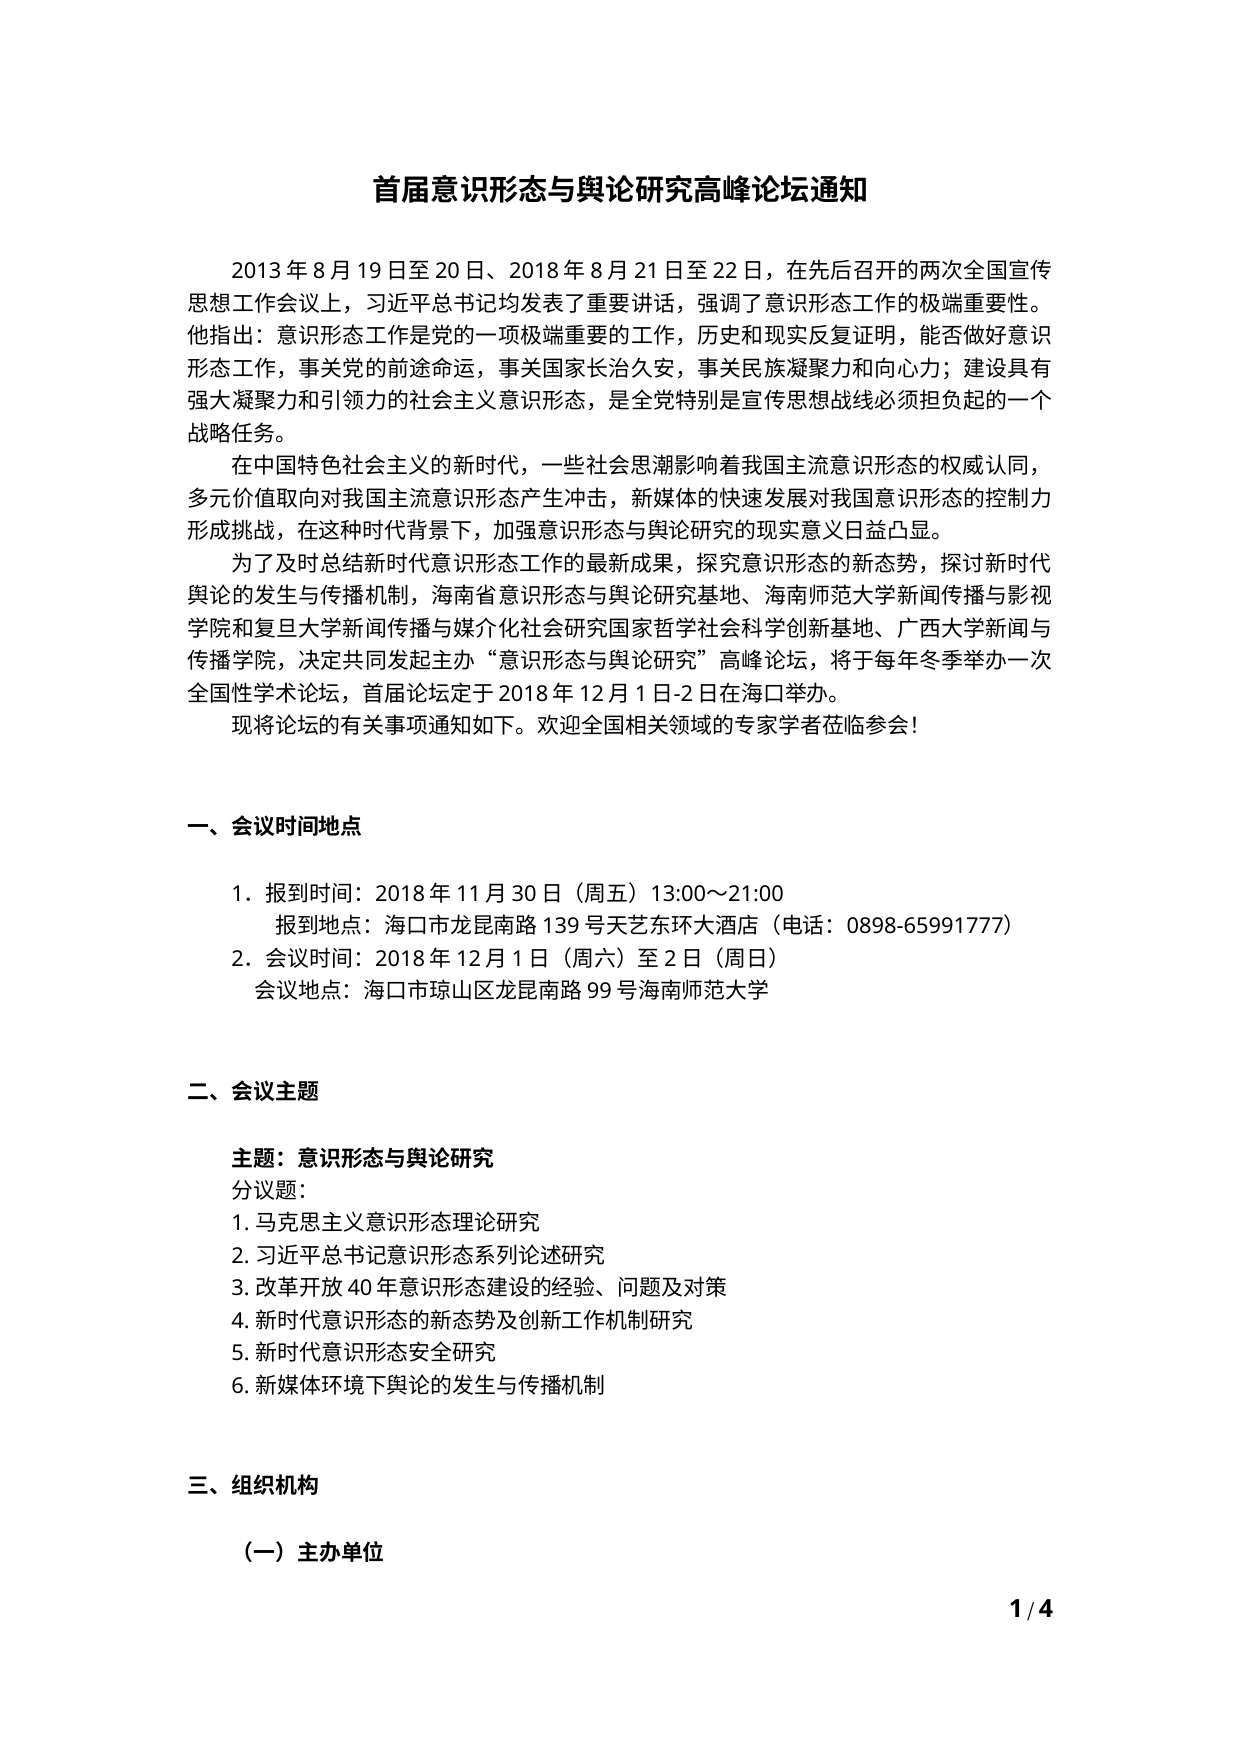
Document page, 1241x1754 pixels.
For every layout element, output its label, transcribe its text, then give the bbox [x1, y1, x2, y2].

subtitle 二、会议主题 [187, 1073, 1053, 1106]
text 主题：意识形态与舆论研究 [187, 1140, 1053, 1173]
text 报到地点：海口市龙昆南路139号天艺东环大酒店（电话：0898-65991777） [187, 908, 1053, 940]
text 分议题： [187, 1173, 1053, 1205]
text 3. 改革开放40年意识形态建设的经验、问题及对策 [187, 1270, 1053, 1303]
text 1. 马克思主义意识形态理论研究 [187, 1205, 1053, 1238]
text 1．报到时间：2018年11月30日（周五）13:00～21:00 [187, 875, 1053, 908]
text 现将论坛的有关事项通知如下。欢迎全国相关领域的专家学者莅临参会！ [187, 708, 1053, 741]
subtitle 三、组织机构 [187, 1468, 1053, 1501]
subtitle 一、会议时间地点 [187, 808, 1053, 841]
text 6. 新媒体环境下舆论的发生与传播机制 [187, 1368, 1053, 1400]
text 2. 习近平总书记意识形态系列论述研究 [187, 1238, 1053, 1270]
text 4. 新时代意识形态的新态势及创新工作机制研究 [187, 1303, 1053, 1335]
text 在中国特色社会主义的新时代，一些社会思潮影响着我国主流意识形态的权威认同，多元价值取向对我国主流意识形态产生冲击，新媒体的快速发展对我国意识形态的控制力形成挑战，在这种时代背景下，加强意识形态与舆论研究的现实意义日益凸显。 [187, 448, 1053, 546]
text 2013年8月19日至20日、2018年8月21日至22日，在先后召开的两次全国宣传思想工作会议上，习近平总书记均发表了重要讲话，强调了意识形态工作的极端重要性。他指出：意识形态工作是党的一项极端重要的工作，历史和现实反复证明，能否做好意识形态工作，事关党的前途命运，事关国家长治久安，事关民族凝聚力和向心力；建设具有强大凝聚力和引领力的社会主义意识形态，是全党特别是宣传思想战线必须担负起的一个战略任务。 [187, 253, 1053, 448]
text 2．会议时间：2018年12月1日（周六）至2日（周日） [187, 940, 1053, 973]
text 为了及时总结新时代意识形态工作的最新成果，探究意识形态的新态势，探讨新时代舆论的发生与传播机制，海南省意识形态与舆论研究基地、海南师范大学新闻传播与影视学院和复旦大学新闻传播与媒介化社会研究国家哲学社会科学创新基地、广西大学新闻与传播学院，决定共同发起主办“意识形态与舆论研究”高峰论坛，将于每年冬季举办一次全国性学术论坛，首届论坛定于2018年12月1日-2日在海口举办。 [187, 546, 1053, 708]
text （一）主办单位 [187, 1535, 1053, 1567]
text 首届意识形态与舆论研究高峰论坛通知 [187, 156, 1053, 221]
text 会议地点：海口市琼山区龙昆南路99号海南师范大学 [187, 973, 1053, 1005]
text 5. 新时代意识形态安全研究 [187, 1335, 1053, 1368]
